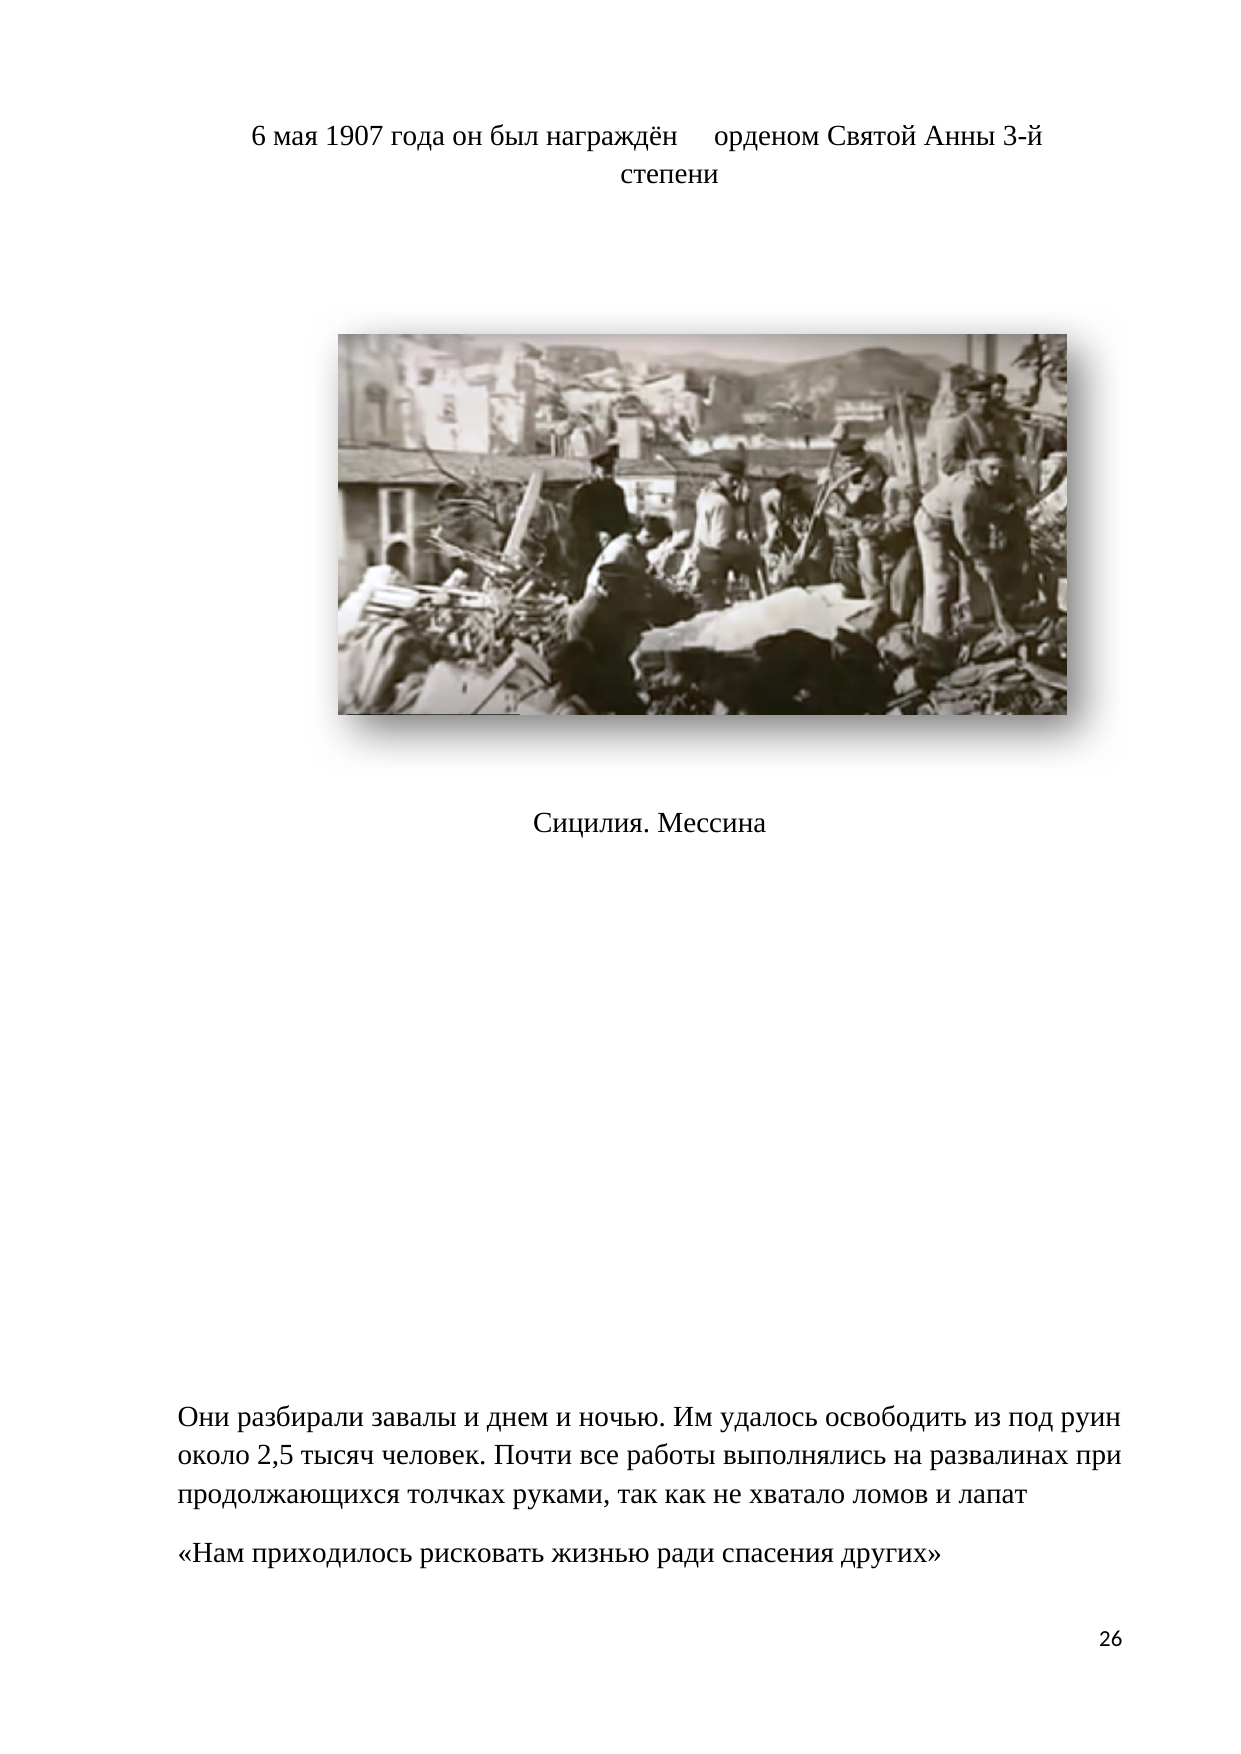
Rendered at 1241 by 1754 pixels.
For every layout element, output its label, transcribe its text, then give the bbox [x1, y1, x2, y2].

text «Нам приходилось рисковать жизнью ради спасения других» [177, 1535, 1122, 1569]
text 6 мая 1907 года он был награждён орденом Святой Анны 3-й степени [251, 118, 1122, 190]
text Они разбирали завалы и днем и ночью. Им удалось освободить из под руин около 2,5 тысяч человек. Почти все работы выполнялись на развалинах при продолжающихся толчках руками, так как не хватало ломов и лапат [177, 1399, 1122, 1509]
picture [338, 334, 1067, 715]
